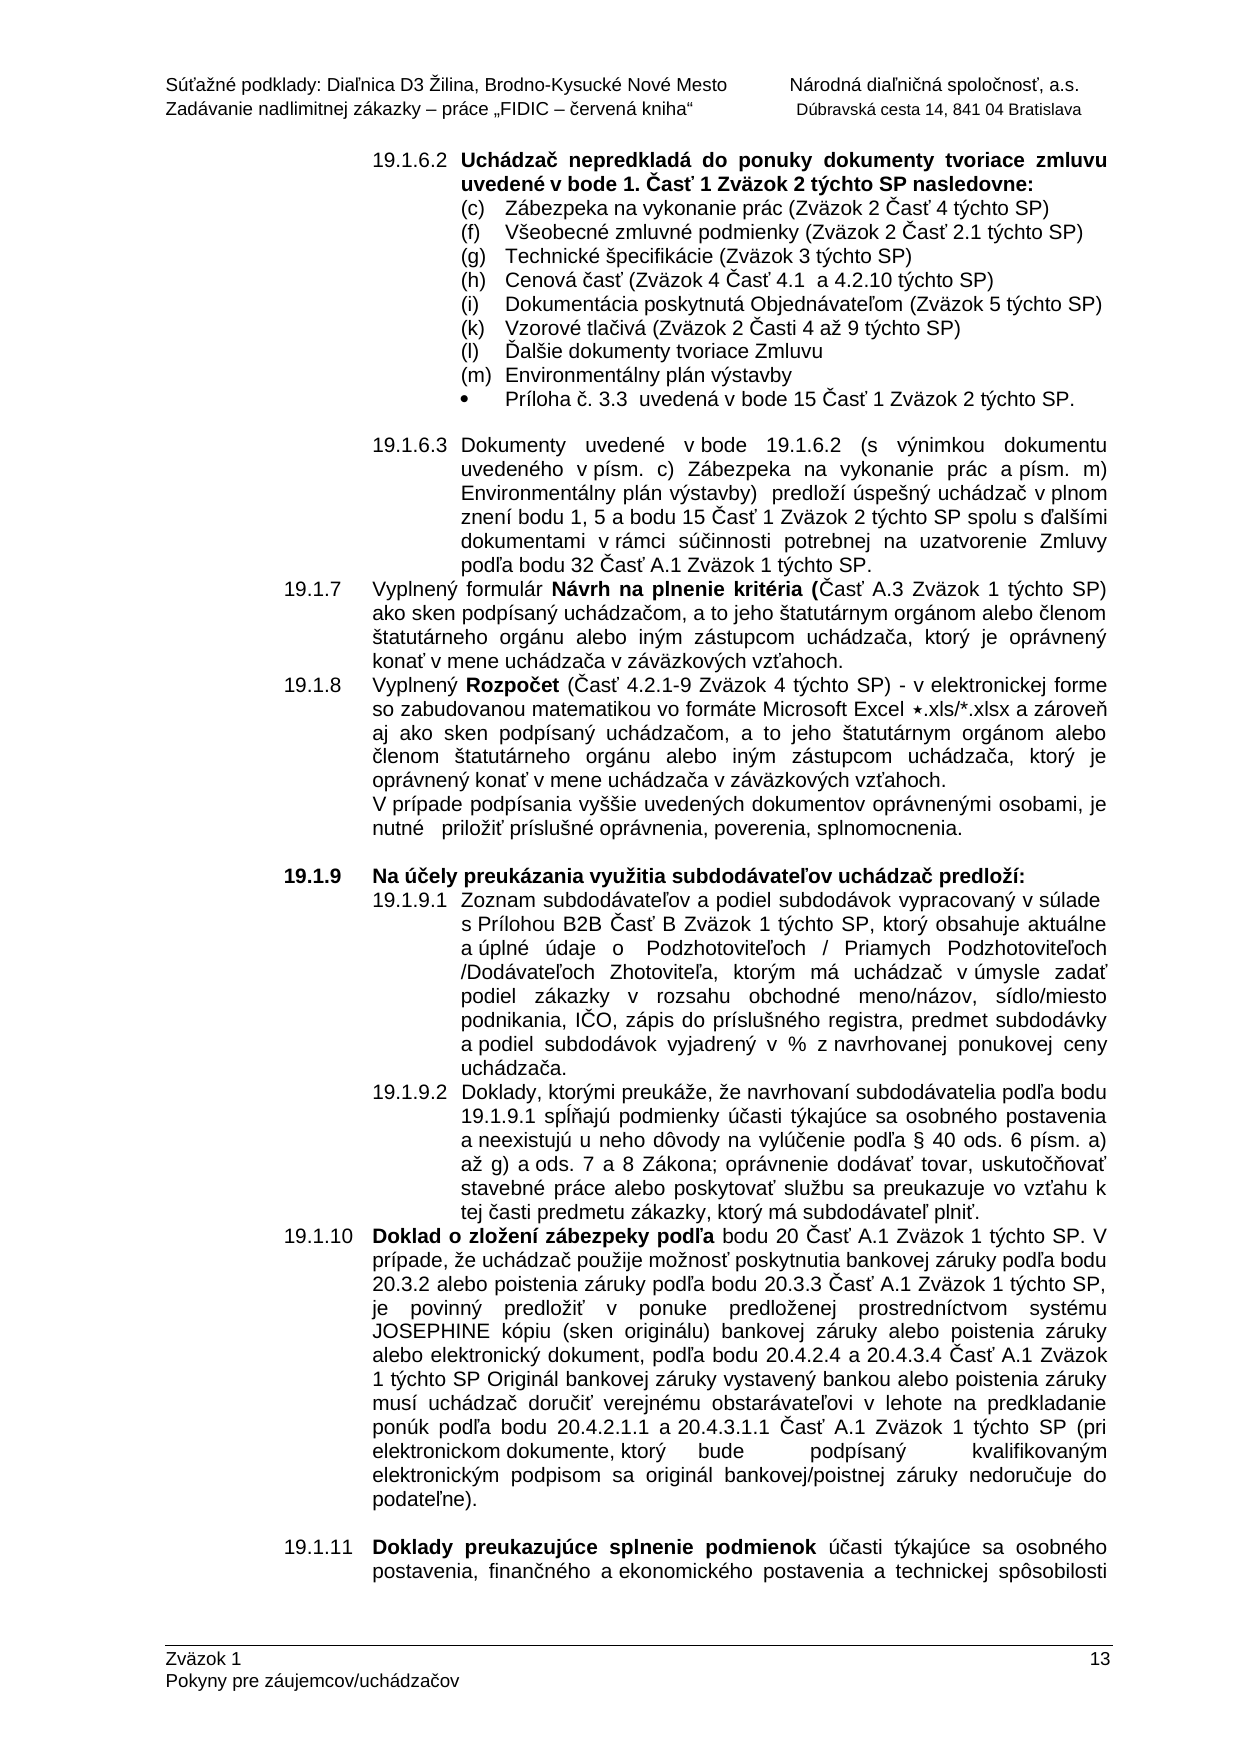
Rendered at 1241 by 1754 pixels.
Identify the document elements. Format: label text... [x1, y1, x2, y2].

list Príloha č. 3.3 uvedená v bode 15 Časť 1 Zväzok 2 týchto SP. [461, 387, 1107, 411]
text 19.1.9.2 Doklady, ktorými preukáže, že navrhovaní subdodávatelia podľa bodu 19.1.9.1 spĺňajú podmienky účasti týkajúce sa osobného postavenia a neexistujú u neho dôvody na vylúčenie podľa § 40 ods. 6 písm. a) až g) a ods. 7 a 8 Zákona; oprávnenie dodávať tovar, uskutočňovať stavebné práce alebo poskytovať službu sa preukazuje vo vzťahu k tej časti predmetu zákazky, ktorý má subdodávateľ plniť. [283, 1080, 1107, 1223]
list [283, 1535, 1107, 1583]
text 19.1.9.1 Zoznam subdodávateľov a podiel subdodávok vypracovaný v súlade s Prílohou B2B Časť B Zväzok 1 týchto SP, ktorý obsahuje aktuálne a úplné údaje o Podzhotoviteľoch / Priamych Podzhotoviteľoch /Dodávateľoch Zhotoviteľa, ktorým má uchádzač v úmysle zadať podiel zákazky v rozsahu obchodné meno/názov, sídlo/miesto podnikania, IČO, zápis do príslušného registra, predmet subdodávky a podiel subdodávok vyjadrený v % z navrhovanej ponukovej ceny uchádzača. [283, 888, 1107, 1080]
list Vyplnený formulár Návrh na plnenie kritéria (Časť A.3 Zväzok 1 týchto SP) ako sken podpísaný uchádzačom, a to jeho štatutárnym orgánom alebo členom štatutárneho orgánu alebo iným zástupcom uchádzača, ktorý je oprávnený konať v mene uchádzača v záväzkových vzťahoch. [283, 577, 1107, 672]
text (f) Všeobecné zmluvné podmienky (Zväzok 2 Časť 2.1 týchto SP) [461, 219, 1107, 243]
text (l) Ďalšie dokumenty tvoriace Zmluvu [342, 339, 1107, 363]
text (g) Technické špecifikácie (Zväzok 3 týchto SP) [416, 243, 1107, 267]
text 19.1.6.2 Uchádzač nepredkladá do ponuky dokumenty tvoriace zmluvu uvedené v bode 1. Časť 1 Zväzok 2 týchto SP nasledovne: [372, 148, 1107, 196]
text (k) Vzorové tlačivá (Zväzok 2 Časti 4 až 9 týchto SP) [342, 315, 1107, 339]
list Doklad o zložení zábezpeky podľa bodu 20 Časť A.1 Zväzok 1 týchto SP. V prípade, že uchádzač použije možnosť poskytnutia bankovej záruky podľa bodu 20.3.2 alebo poistenia záruky podľa bodu 20.3.3 Časť A.1 Zväzok 1 týchto SP, je povinný predložiť v ponuke predloženej prostredníctvom systému JOSEPHINE kópiu (sken originálu) bankovej záruky alebo poistenia záruky alebo elektronický dokument, podľa bodu 20.4.2.4 a 20.4.3.4 Časť A.1 Zväzok 1 týchto SP Originál bankovej záruky vystavený bankou alebo poistenia záruky musí uchádzač doručiť verejnému obstarávateľovi v lehote na predkladanie ponúk podľa bodu 20.4.2.1.1 a 20.4.3.1.1 Časť A.1 Zväzok 1 týchto SP (pri elektronickom dokumente, ktorý bude podpísaný kvalifikovaným elektronickým podpisom sa originál bankovej/poistnej záruky nedoručuje do podateľne). [283, 1223, 1107, 1511]
text (h) Cenová časť (Zväzok 4 Časť 4.1 a 4.2.10 týchto SP) [283, 267, 1107, 291]
text (m) Environmentálny plán výstavby [461, 363, 1107, 387]
text 19.1.6.3 Dokumenty uvedené v bode 19.1.6.2 (s výnimkou dokumentu uvedeného v písm. c) Zábezpeka na vykonanie prác a písm. m) Environmentálny plán výstavby) predloží úspešný uchádzač v plnom znení bodu 1, 5 a bodu 15 Časť 1 Zväzok 2 týchto SP spolu s ďalšími dokumentami v rámci súčinnosti potrebnej na uzatvorenie Zmluvy podľa bodu 32 Časť A.1 Zväzok 1 týchto SP. [372, 433, 1107, 577]
text (i) Dokumentácia poskytnutá Objednávateľom (Zväzok 5 týchto SP) [342, 291, 1107, 315]
text (c) Zábezpeka na vykonanie prác (Zväzok 2 Časť 4 týchto SP) [461, 196, 1107, 219]
list Vyplnený Rozpočet (Časť 4.2.1-9 Zväzok 4 týchto SP) - v elektronickej forme so zabudovanou matematikou vo formáte Microsoft Excel ٭.xls/*.xlsx a zároveň aj ako sken podpísaný uchádzačom, a to jeho štatutárnym orgánom alebo členom štatutárneho orgánu alebo iným zástupcom uchádzača, ktorý je oprávnený konať v mene uchádzača v záväzkových vzťahoch. [283, 672, 1107, 792]
list V prípade podpísania vyššie uvedených dokumentov oprávnenými osobami, je nutné priložiť príslušné oprávnenia, poverenia, splnomocnenia. [283, 792, 1107, 840]
list Na účely preukázania využitia subdodávateľov uchádzač predloží: [283, 864, 1107, 888]
